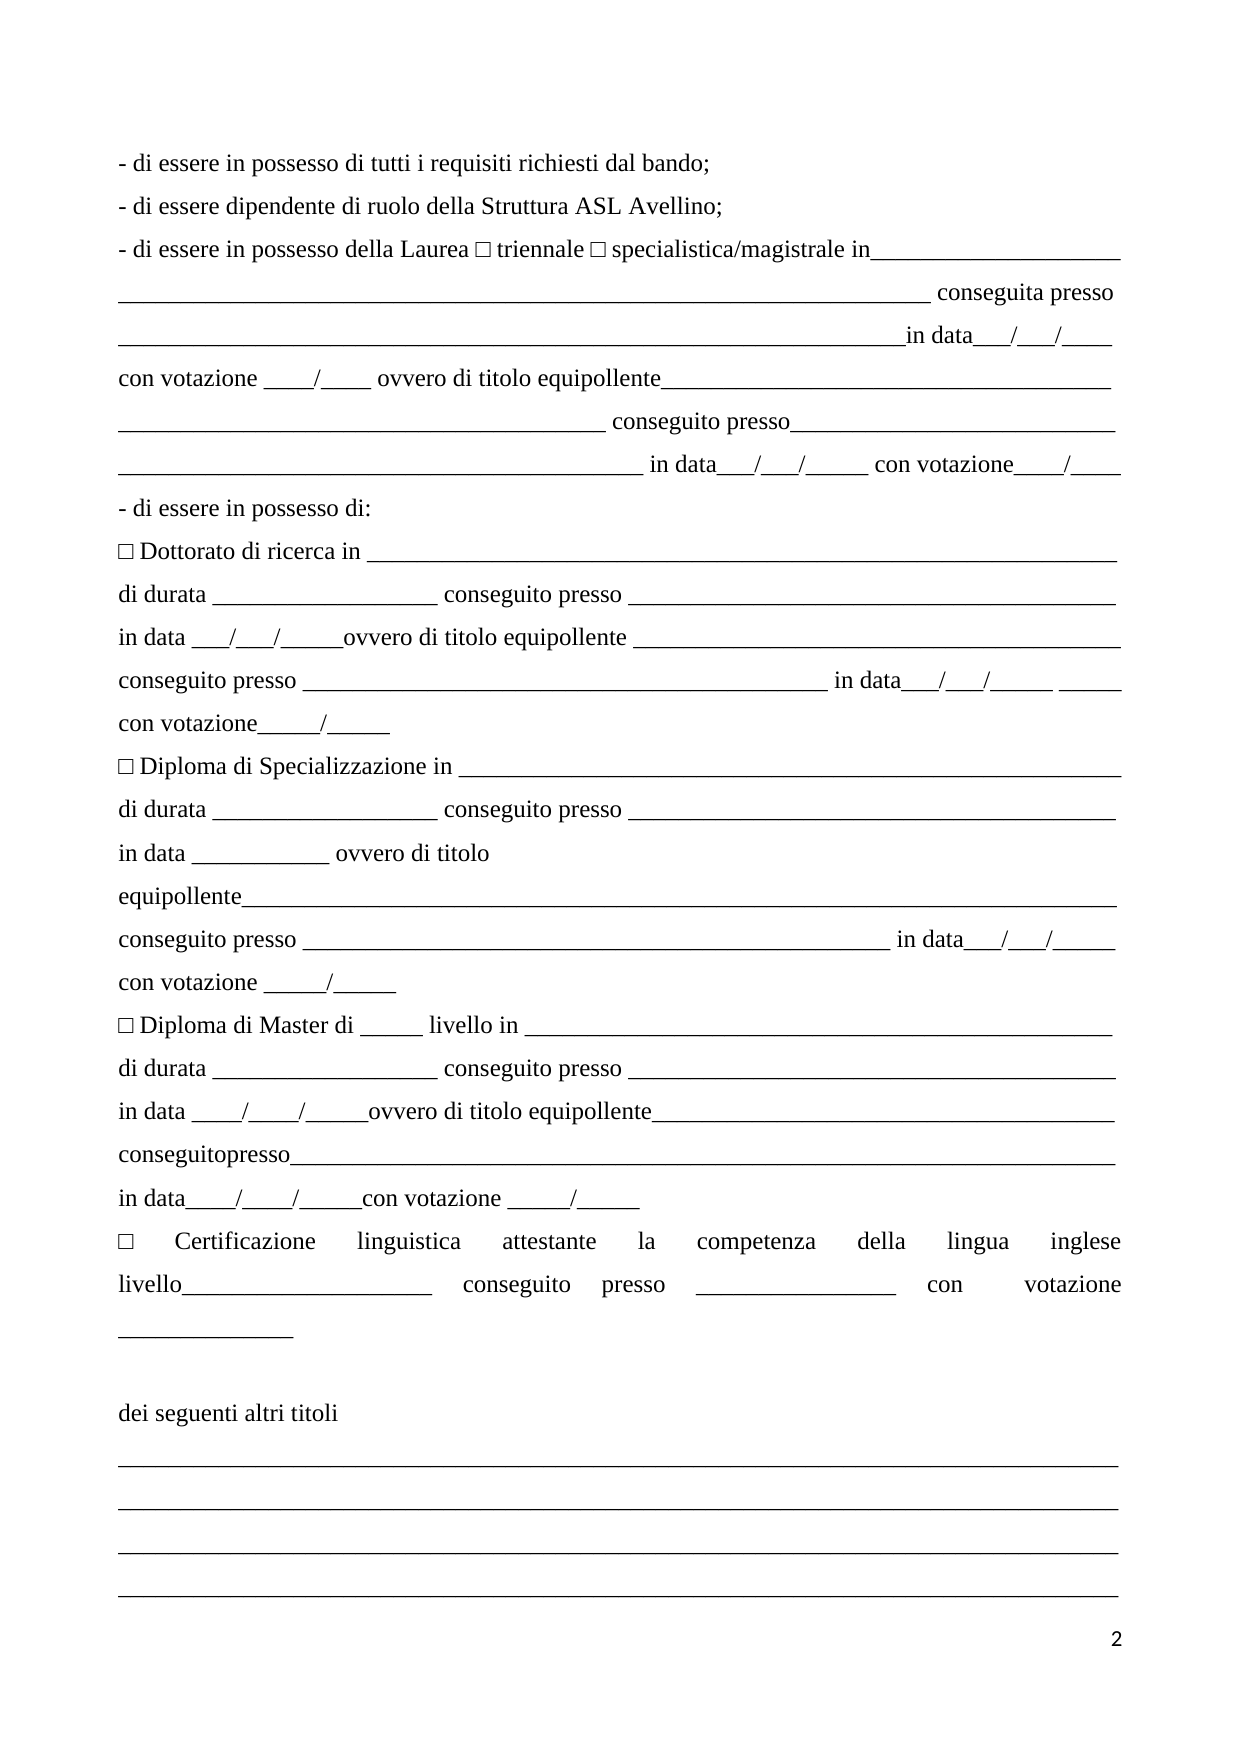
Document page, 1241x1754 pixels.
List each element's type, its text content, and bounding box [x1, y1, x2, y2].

text dei seguenti altri titoli [118, 1398, 1122, 1427]
text ________________________________________________________________________________ [118, 1484, 1122, 1513]
text - di essere in possesso della Laurea □ triennale □ specialistica/magistrale in____________________ _________________________________________________________________ conseguita presso _______________________________________________________________in data___/___/____ con votazione ____/____ ovvero di titolo equipollente____________________________________ _______________________________________ conseguito presso__________________________ __________________________________________ in data___/___/_____ con votazione____/____ [118, 234, 1122, 478]
text ________________________________________________________________________________ [118, 1528, 1122, 1556]
text □ Certificazione linguistica attestante la competenza della lingua inglese livello____________________ conseguito presso ________________ con votazione ______________ [118, 1226, 1122, 1341]
text - di essere dipendente di ruolo della Struttura ASL Avellino; [118, 191, 1122, 219]
text □ Diploma di Specializzazione in _____________________________________________________ di durata __________________ conseguito presso _______________________________________ in data ___________ ovvero di titolo equipollente______________________________________________________________________conseguito presso _______________________________________________ in data___/___/_____ con votazione _____/_____ [118, 751, 1122, 996]
text ________________________________________________________________________________ [118, 1571, 1122, 1599]
text □ Dottorato di ricerca in ____________________________________________________________ di durata __________________ conseguito presso _______________________________________ in data ___/___/_____ovvero di titolo equipollente _______________________________________ conseguito presso __________________________________________ in data___/___/_____ _____ con votazione_____/_____ [118, 536, 1122, 737]
text □ Diploma di Master di _____ livello in _______________________________________________ di durata __________________ conseguito presso _______________________________________ in data ____/____/_____ovvero di titolo equipollente_____________________________________ conseguitopresso__________________________________________________________________in data____/____/_____con votazione _____/_____ [118, 1010, 1122, 1211]
text - di essere in possesso di tutti i requisiti richiesti dal bando; [118, 148, 1122, 176]
text - di essere in possesso di: [118, 493, 1122, 521]
text ________________________________________________________________________________ [118, 1441, 1122, 1470]
